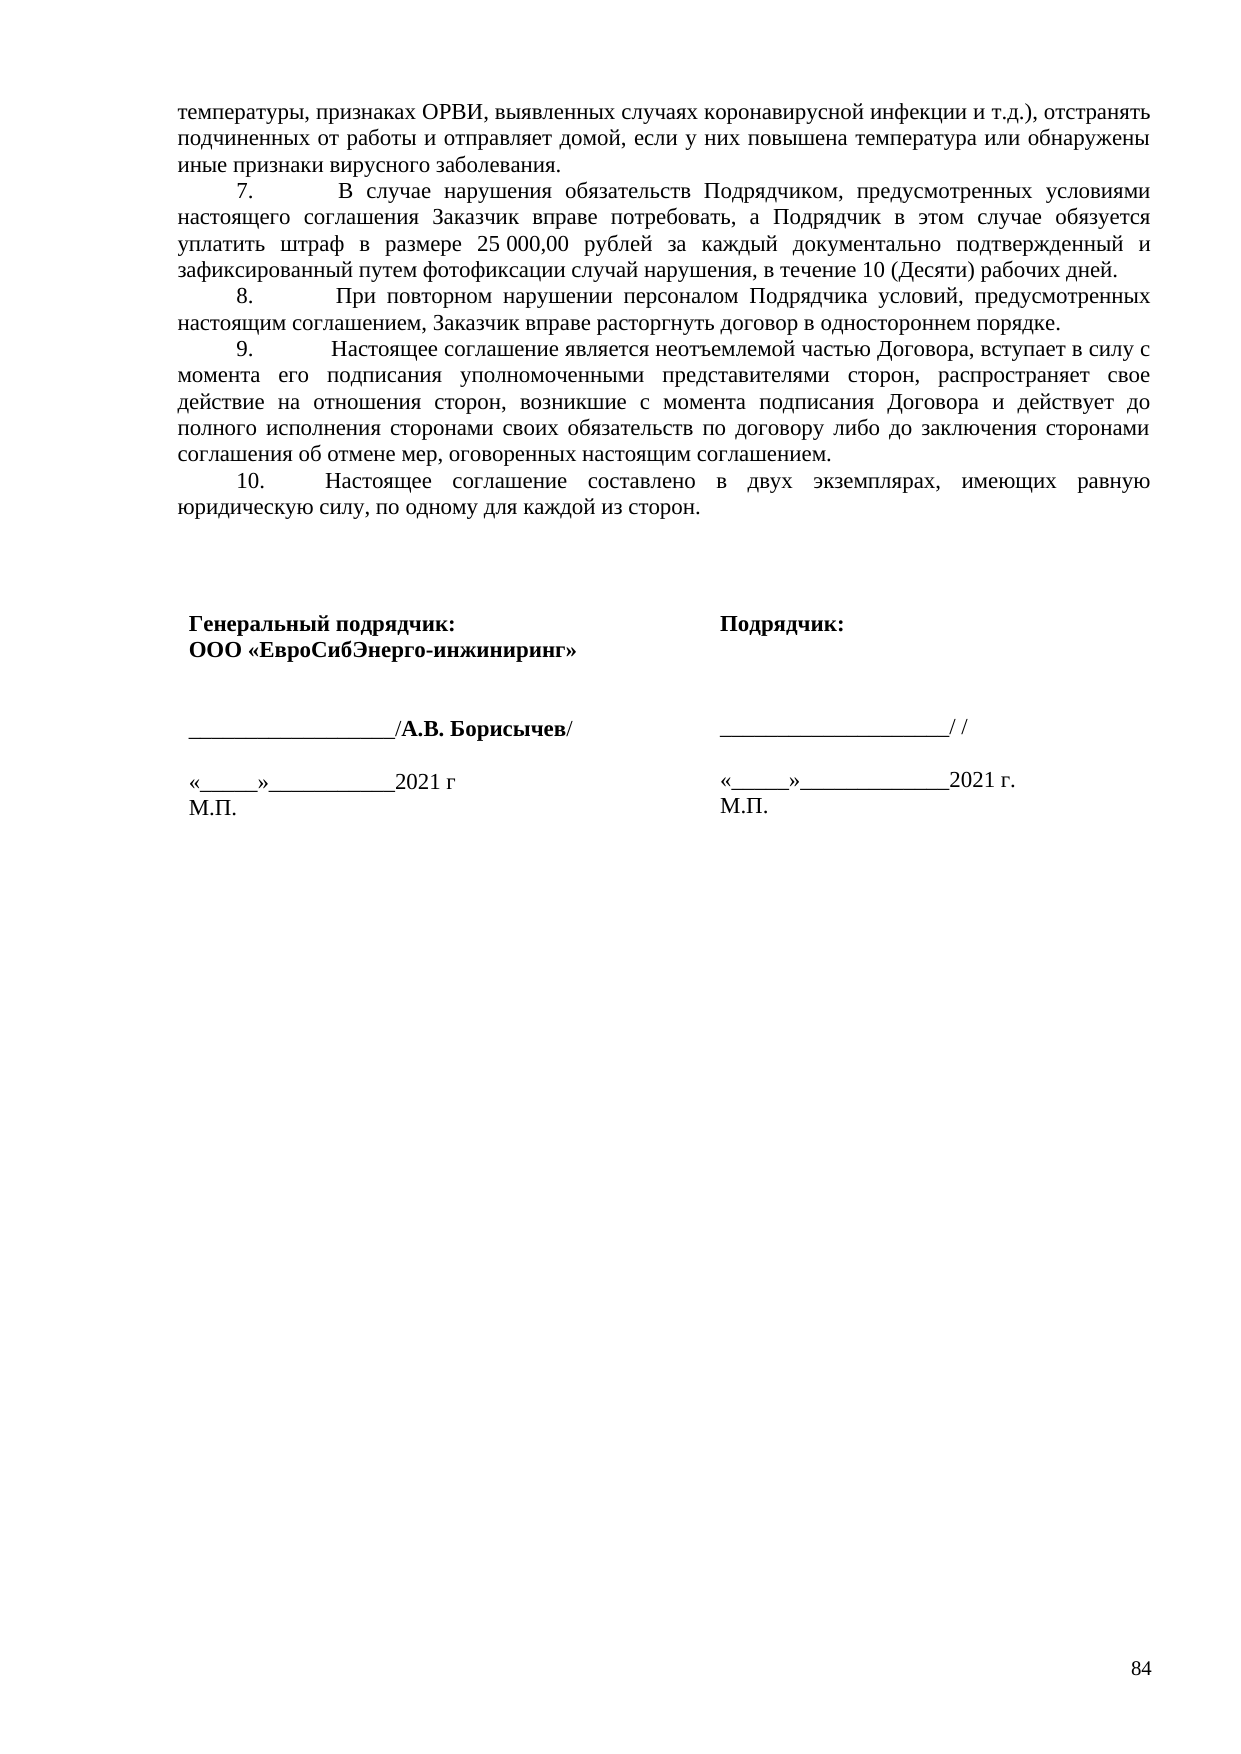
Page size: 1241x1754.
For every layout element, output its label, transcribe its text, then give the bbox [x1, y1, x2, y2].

list Настоящее соглашение составлено в двух экземплярах, имеющих равную юридическую силу, по одному для каждой из сторон. [177, 467, 1152, 519]
list В случае нарушения обязательств Подрядчиком, предусмотренных условиями настоящего соглашения Заказчик вправе потребовать, а Подрядчик в этом случае обязуется уплатить штраф в размере 25 000,00 рублей за каждый документально подтвержденный и зафиксированный путем фотофиксации случай нарушения, в течение 10 (Десяти) рабочих дней. [177, 177, 1152, 282]
table_header Генеральный подрядчик: ООО «ЕвроСибЭнерго-инжиниринг» __________________/А.В. Борисычев/ «_____»___________2021 г М.П. [177, 610, 709, 821]
table_header Подрядчик: ____________________/ / «_____»_____________2021 г. М.П. [709, 610, 1196, 821]
list При повторном нарушении персоналом Подрядчика условий, предусмотренных настоящим соглашением, Заказчик вправе расторгнуть договор в одностороннем порядке. [177, 282, 1152, 335]
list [177, 98, 1152, 177]
list Настоящее соглашение является неотъемлемой частью Договора, вступает в силу с момента его подписания уполномоченными представителями сторон, распространяет свое действие на отношения сторон, возникшие с момента подписания Договора и действует до полного исполнения сторонами своих обязательств по договору либо до заключения сторонами соглашения об отмене мер, оговоренных настоящим соглашением. [177, 335, 1152, 467]
